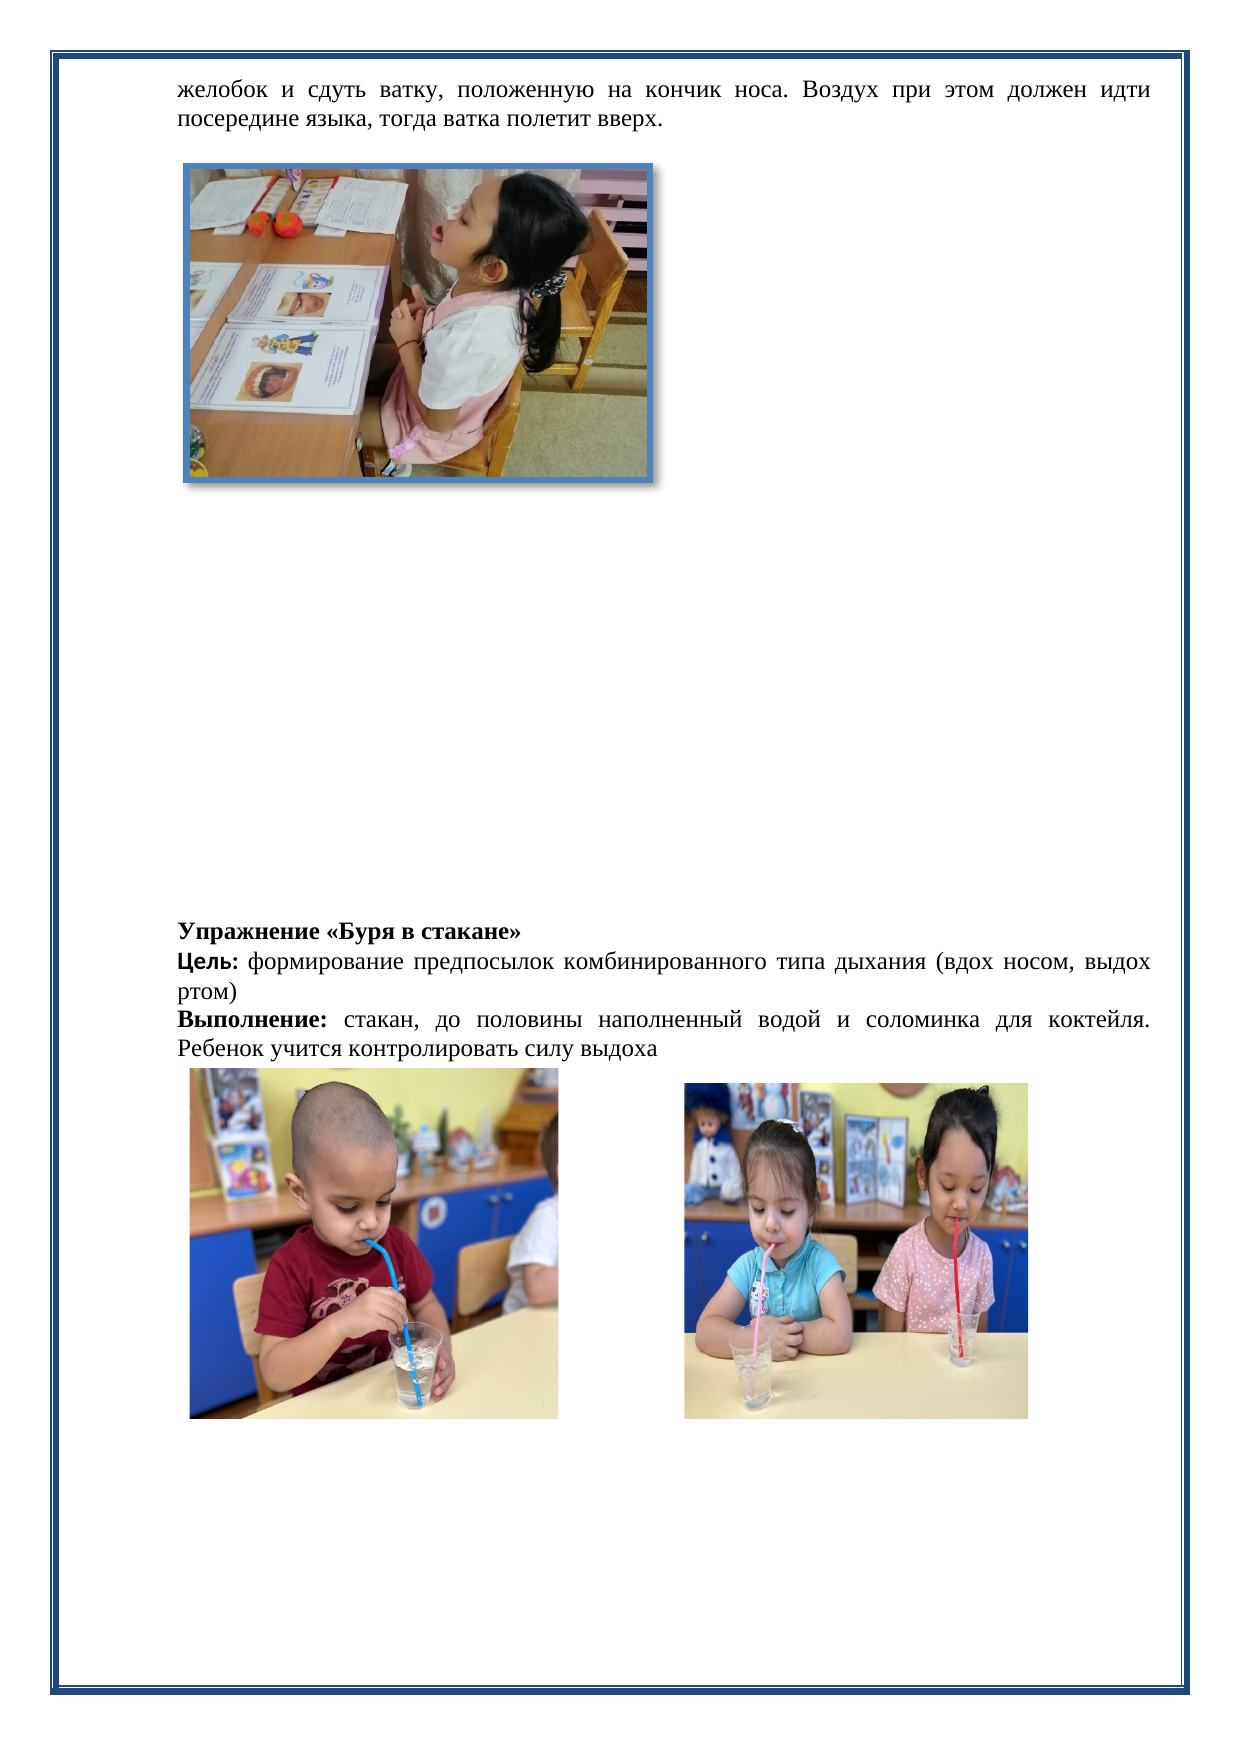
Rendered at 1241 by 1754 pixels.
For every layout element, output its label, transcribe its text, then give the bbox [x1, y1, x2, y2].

text Упражнение «Буря в стакане» [177, 916, 1152, 945]
picture [684, 1083, 1029, 1419]
text Выполнение: стакан, до половины наполненный водой и соломинка для коктейля. Ребенок учится контролировать силу выдоха [177, 1004, 1152, 1062]
text Цель: формирование предпосылок комбинированного типа дыхания (вдох носом, выдох ртом) [177, 945, 1152, 1004]
picture [189, 1068, 559, 1419]
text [177, 74, 1152, 131]
picture [190, 169, 647, 477]
